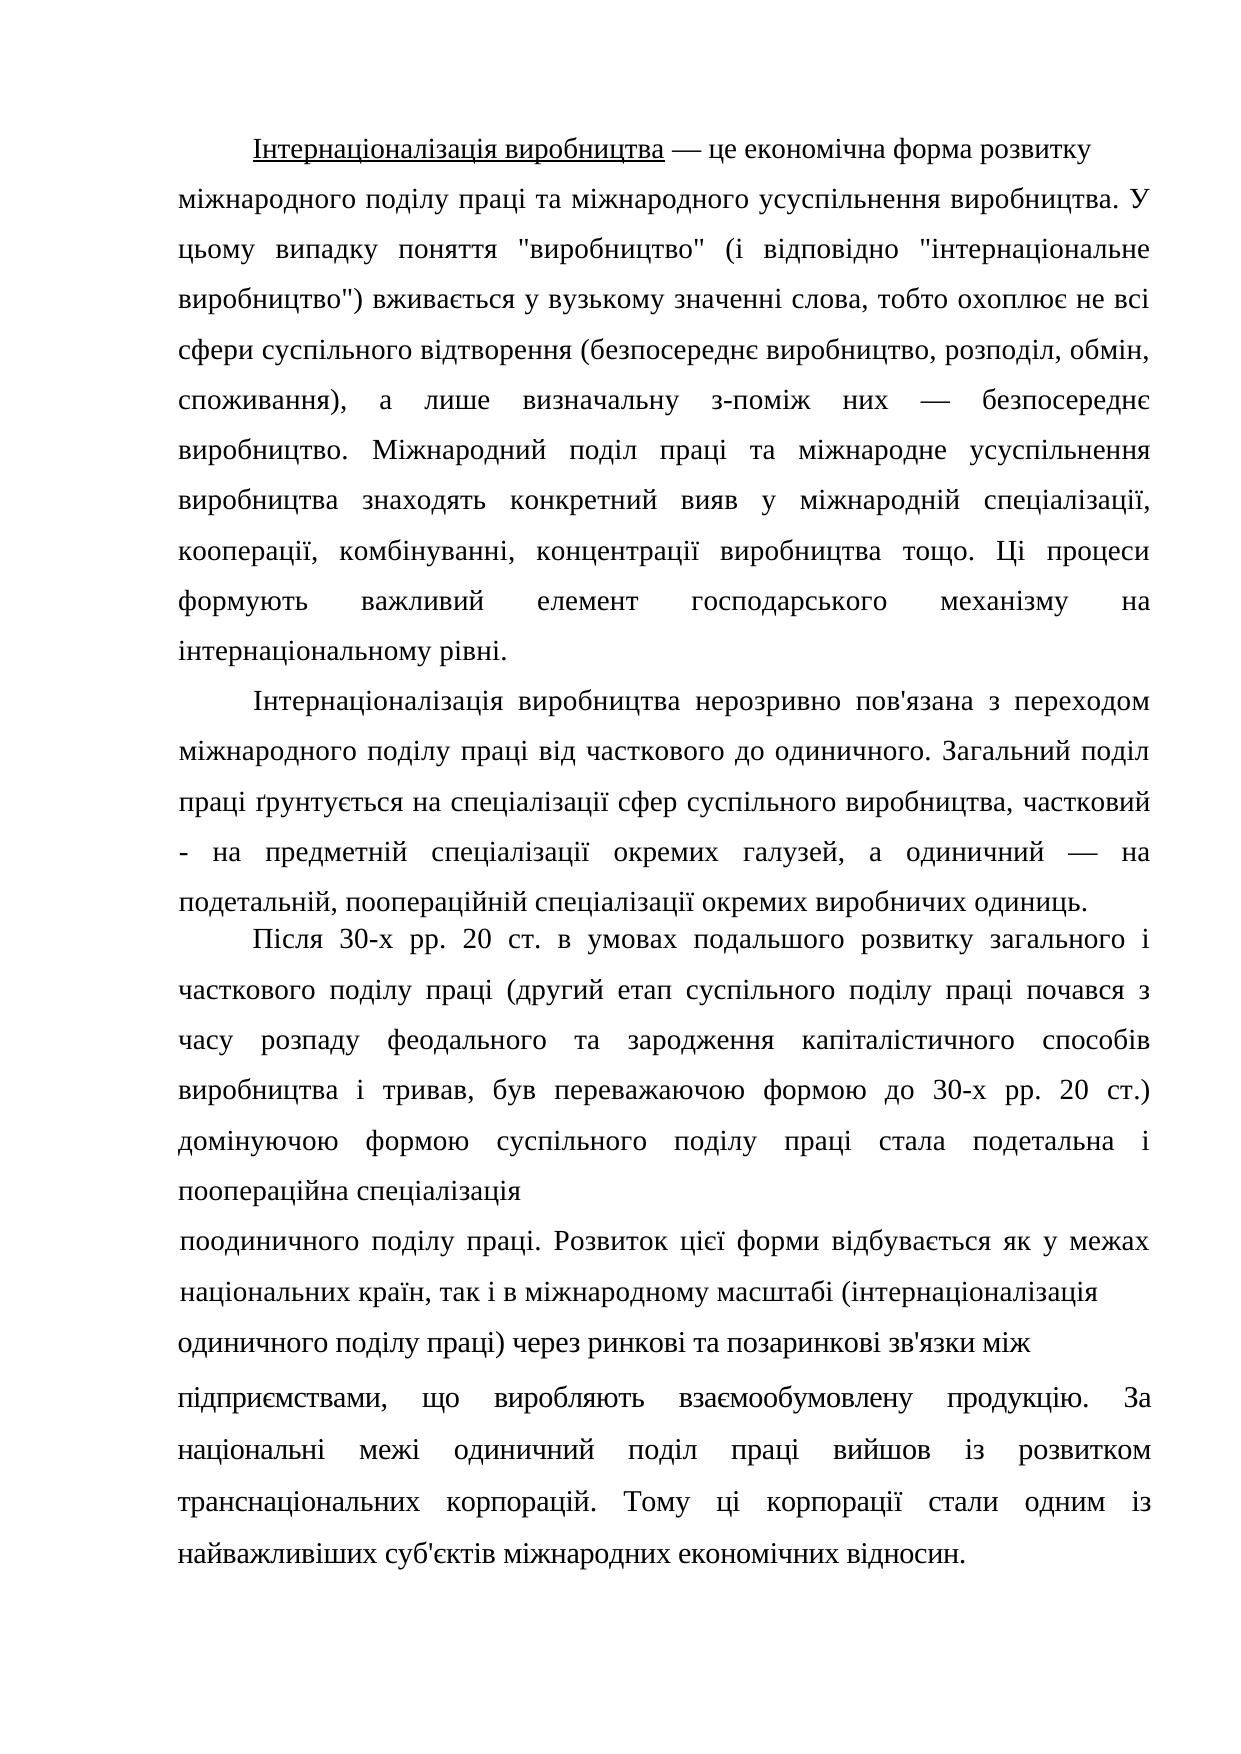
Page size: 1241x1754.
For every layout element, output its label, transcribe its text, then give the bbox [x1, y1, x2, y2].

text Після 30-х рр. 20 ст. в умовах подальшого розвитку загального і часткового поділу праці (другий етап суспільного поділу праці почався з часу розпаду феодального та зародження капіталістичного способів виробництва і тривав, був переважаючою формою до 30-х рр. 20 ст.) домінуючою формою суспільного поділу праці стала подетальна і поопераційна спеціалізація [178, 921, 1152, 1207]
text поодиничного поділу праці. Розвиток цієї форми відбувається як у межах національних країн, так і в міжнародному масштабі (інтернаціоналізація [179, 1223, 1152, 1307]
text міжнародного поділу праці та міжнародного усуспільнення виробництва. У цьому випадку поняття "виробництво" (і відповідно "інтернаціональне виробництво") вживається у вузькому значенні слова, тобто охоплює не всі сфери суспільного відтворення (безпосереднє виробництво, розподіл, обмін, споживання), а лише визначальну з-поміж них — безпосереднє виробництво. Міжнародний поділ праці та міжнародне усуспільнення виробництва знаходять конкретний вияв у міжнародній спеціалізації, кооперації, комбінуванні, концентрації виробництва тощо. Ці процеси формують важливий елемент господарського механізму на інтернаціональному рівні. [178, 168, 1152, 670]
text одиничного поділу праці) через ринкові та позаринкові зв'язки між [118, 1324, 1152, 1359]
text Інтернаціоналізація виробництва нерозривно пов'язана з переходом міжнародного поділу праці від часткового до одиничного. Загальний поділ праці ґрунтується на спеціалізації сфер суспільного виробництва, частковий - на предметній спеціалізації окремих галузей, а одиничний — на подетальній, поопераційній спеціалізації окремих виробничих одиниць. [179, 670, 1152, 921]
text підприємствами, що виробляють взаємообумовлену продукцію. За національні межі одиничний поділ праці вийшов із розвитком транснаціональних корпорацій. Тому ці корпорації стали одним із найважливіших суб'єктів міжнародних економічних відносин. [177, 1379, 1152, 1569]
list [252, 118, 1152, 168]
